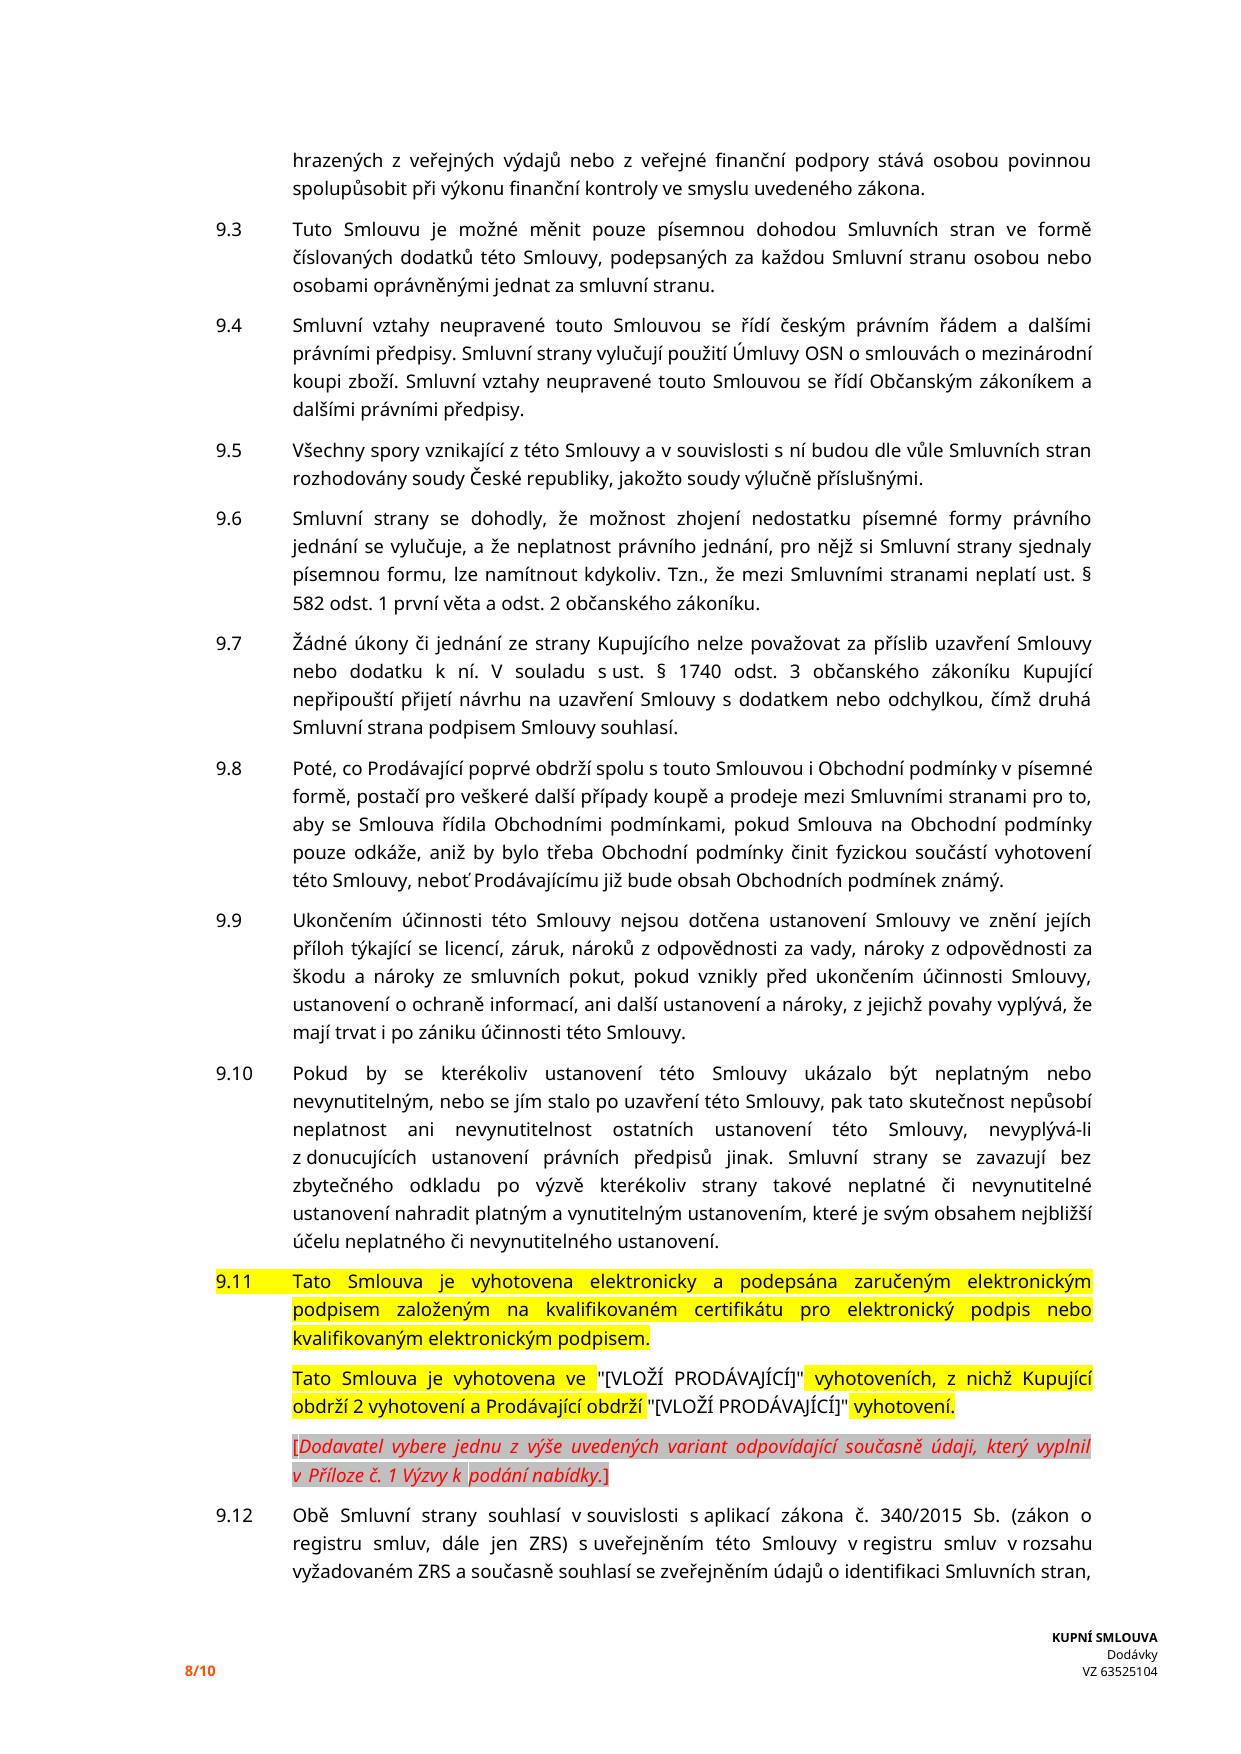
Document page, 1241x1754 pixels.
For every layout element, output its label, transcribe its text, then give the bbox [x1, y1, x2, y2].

text Ukončením účinnosti této Smlouvy nejsou dotčena ustanovení Smlouvy ve znění jejích příloh týkající se licencí, záruk, nároků z odpovědnosti za vady, nároky z odpovědnosti za škodu a nároky ze smluvních pokut, pokud vznikly před ukončením účinnosti Smlouvy, ustanovení o ochraně informací, ani další ustanovení a nároky, z jejichž povahy vyplývá, že mají trvat i po zániku účinnosti této Smlouvy. [216, 907, 1093, 1045]
text Všechny spory vznikající z této Smlouvy a v souvislosti s ní budou dle vůle Smluvních stran rozhodovány soudy České republiky, jakožto soudy výlučně příslušnými. [216, 437, 1093, 491]
text Smluvní strany se dohodly, že možnost zhojení nedostatku písemné formy právního jednání se vylučuje, a že neplatnost právního jednání, pro nějž si Smluvní strany sjednaly písemnou formu, lze namítnout kdykoliv. Tzn., že mezi Smluvními stranami neplatí ust. § 582 odst. 1 první věta a odst. 2 občanského zákoníku. [216, 506, 1093, 615]
text Smluvní vztahy neupravené touto Smlouvou se řídí českým právním řádem a dalšími právními předpisy. Smluvní strany vylučují použití Úmluvy OSN o smlouvách o mezinárodní koupi zboží. Smluvní vztahy neupravené touto Smlouvou se řídí Občanským zákoníkem a dalšími právními předpisy. [216, 313, 1093, 422]
text Žádné úkony či jednání ze strany Kupujícího nelze považovat za příslib uzavření Smlouvy nebo dodatku k ní. V souladu s ust. § 1740 odst. 3 občanského zákoníku Kupující nepřipouští přijetí návrhu na uzavření Smlouvy s dodatkem nebo odchylkou, čímž druhá Smluvní strana podpisem Smlouvy souhlasí. [216, 630, 1093, 740]
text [216, 1502, 1093, 1584]
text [216, 147, 1093, 201]
text Tato Smlouva je vyhotovena elektronicky a podepsána zaručeným elektronickým podpisem založeným na kvalifikovaném certifikátu pro elektronický podpis nebo kvalifikovaným elektronickým podpisem. [216, 1294, 1093, 1350]
list Tato Smlouva je vyhotovena ve "[VLOŽÍ PRODÁVAJÍCÍ]" vyhotoveních, z nichž Kupující obdrží 2 vyhotovení a Prodávající obdrží "[VLOŽÍ PRODÁVAJÍCÍ]" vyhotovení. [292, 1365, 1093, 1419]
text Poté, co Prodávající poprvé obdrží spolu s touto Smlouvou i Obchodní podmínky v písemné formě, postačí pro veškeré další případy koupě a prodeje mezi Smluvními stranami pro to, aby se Smlouva řídila Obchodními podmínkami, pokud Smlouva na Obchodní podmínky pouze odkáže, aniž by bylo třeba Obchodní podmínky činit fyzickou součástí vyhotovení této Smlouvy, neboť Prodávajícímu již bude obsah Obchodních podmínek známý. [216, 755, 1093, 892]
text Pokud by se kterékoliv ustanovení této Smlouvy ukázalo být neplatným nebo nevynutitelným, nebo se jím stalo po uzavření této Smlouvy, pak tato skutečnost nepůsobí neplatnost ani nevynutitelnost ostatních ustanovení této Smlouvy, nevyplývá-li z donucujících ustanovení právních předpisů jinak. Smluvní strany se zavazují bez zbytečného odkladu po výzvě kterékoliv strany takové neplatné či nevynutitelné ustanovení nahradit platným a vynutitelným ustanovením, které je svým obsahem nejbližší účelu neplatného či nevynutitelného ustanovení. [216, 1060, 1093, 1254]
list [Dodavatel vybere jednu z výše uvedených variant odpovídající současně údaji, který vyplnil v Příloze č. 1 Výzvy k podání nabídky.] [292, 1434, 1093, 1487]
text Tuto Smlouvu je možné měnit pouze písemnou dohodou Smluvních stran ve formě číslovaných dodatků této Smlouvy, podepsaných za každou Smluvní stranu osobou nebo osobami oprávněnými jednat za smluvní stranu. [216, 216, 1093, 298]
